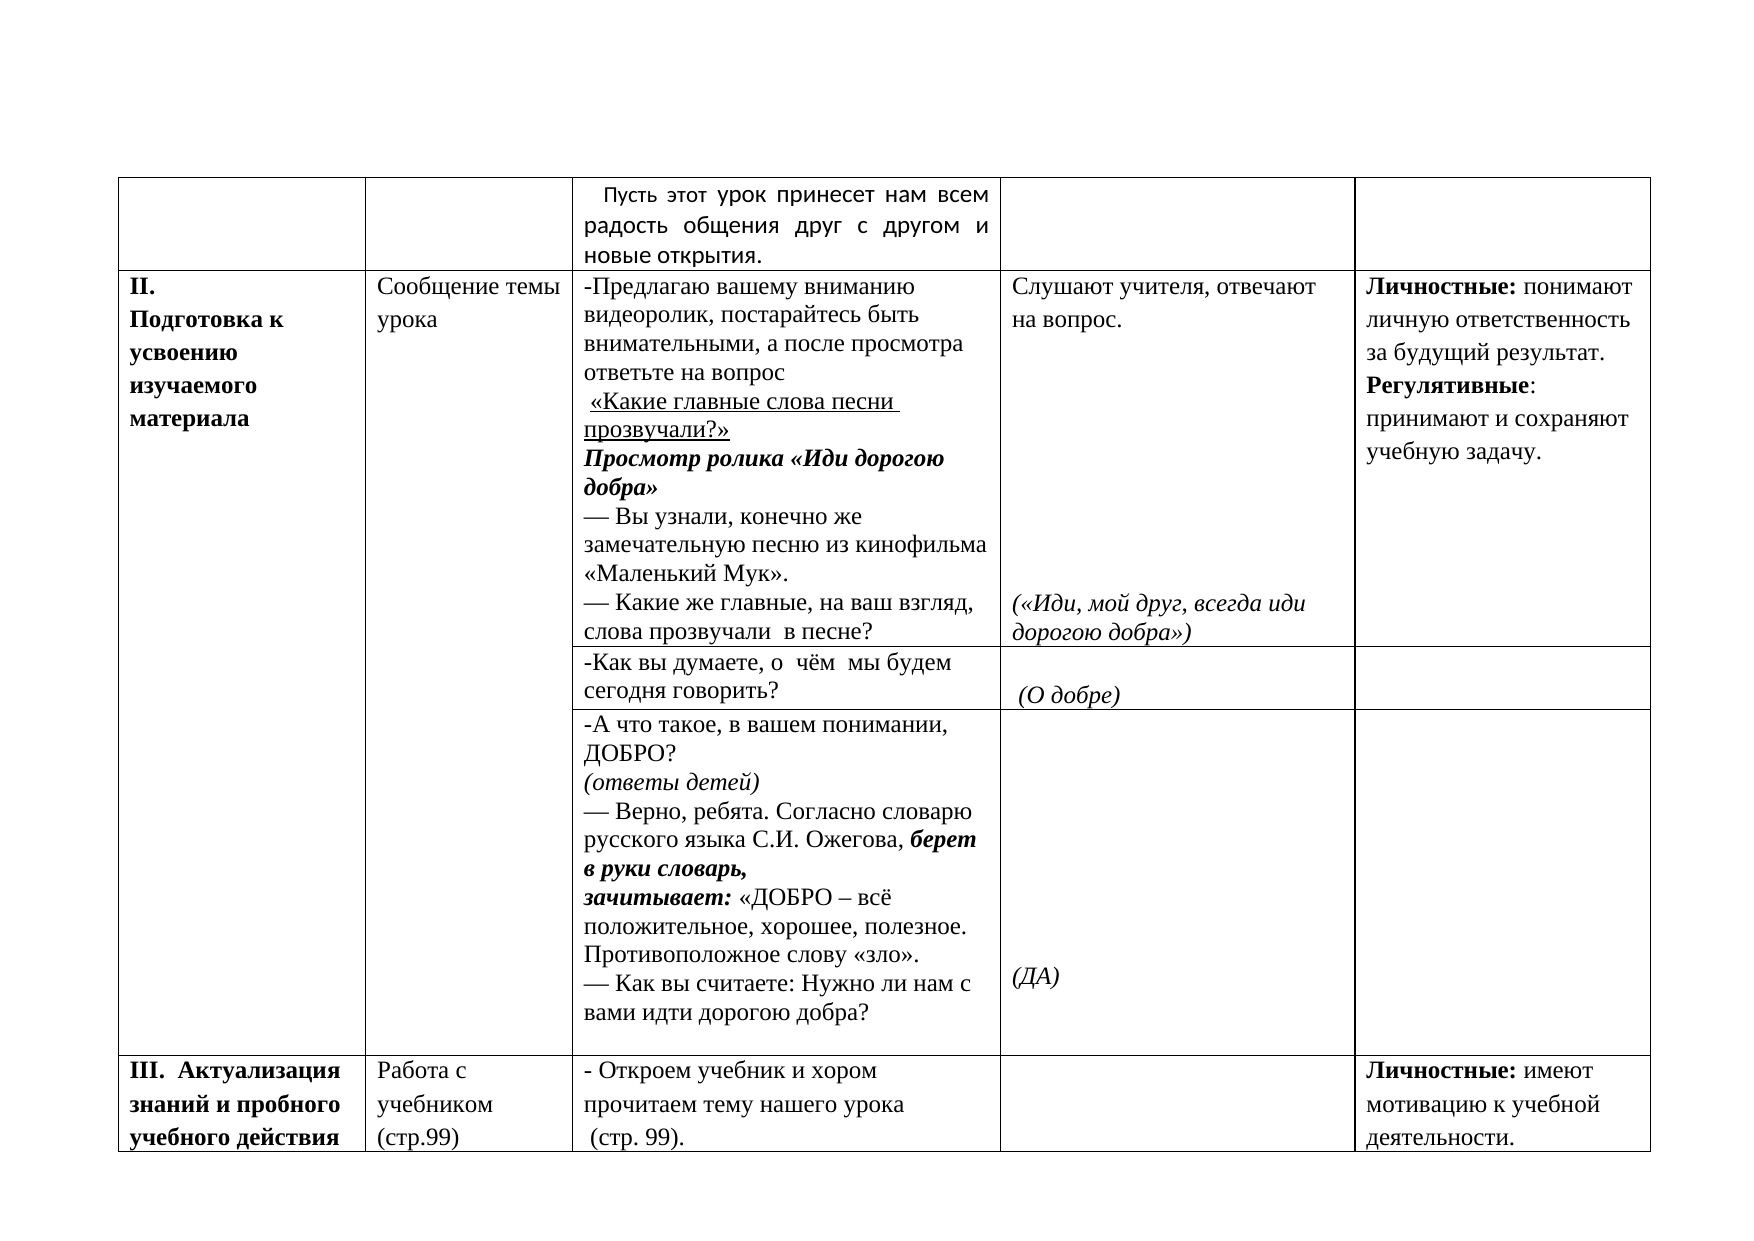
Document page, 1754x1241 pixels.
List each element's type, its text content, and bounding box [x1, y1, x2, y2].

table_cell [1356, 1056, 1650, 1151]
table_cell Слушают учителя, отвечают на вопрос. («Иди, мой друг, всегда иди дорогою добра») [1001, 271, 1354, 646]
table_cell -А что такое, в вашем понимании, ДОБРО? (ответы детей) — Верно, ребята. Согласно словарю русского языка С.И. Ожегова, берет в руки словарь, зачитывает: «ДОБРО – всё положительное, хорошее, полезное. Противоположное слову «зло». — Как вы считаете: Нужно ли нам с вами идти дорогою добра? [573, 710, 1000, 1054]
table_cell II. Подготовка к усвоению изучаемого материала [119, 271, 365, 1054]
table_cell Личностные: понимают личную ответственность за будущий результат. Регулятивные: принимают и сохраняют учебную задачу. [1356, 271, 1650, 646]
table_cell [1001, 178, 1354, 270]
table_cell [1356, 647, 1650, 708]
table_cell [366, 178, 572, 270]
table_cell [573, 178, 1000, 270]
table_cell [119, 178, 365, 270]
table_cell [573, 1056, 1000, 1151]
table_cell -Как вы думаете, о чём мы будем сегодня говорить? [573, 647, 1000, 708]
table_cell [1356, 710, 1650, 1054]
table_cell Сообщение темы урока [366, 271, 572, 1054]
table_cell -Предлагаю вашему вниманию видеоролик, постарайтесь быть внимательными, а после просмотра ответьте на вопрос «Какие главные слова песни прозвучали?» Просмотр ролика «Иди дорогою добра» — Вы узнали, конечно же замечательную песню из кинофильма «Маленький Мук». — Какие же главные, на ваш взгляд, слова прозвучали в песне? [573, 271, 1000, 646]
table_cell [1356, 178, 1650, 270]
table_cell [366, 1056, 572, 1151]
table_cell (О добре) [1001, 647, 1354, 708]
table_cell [1001, 1056, 1354, 1151]
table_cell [119, 1056, 365, 1151]
table_cell (ДА) [1001, 710, 1354, 1054]
